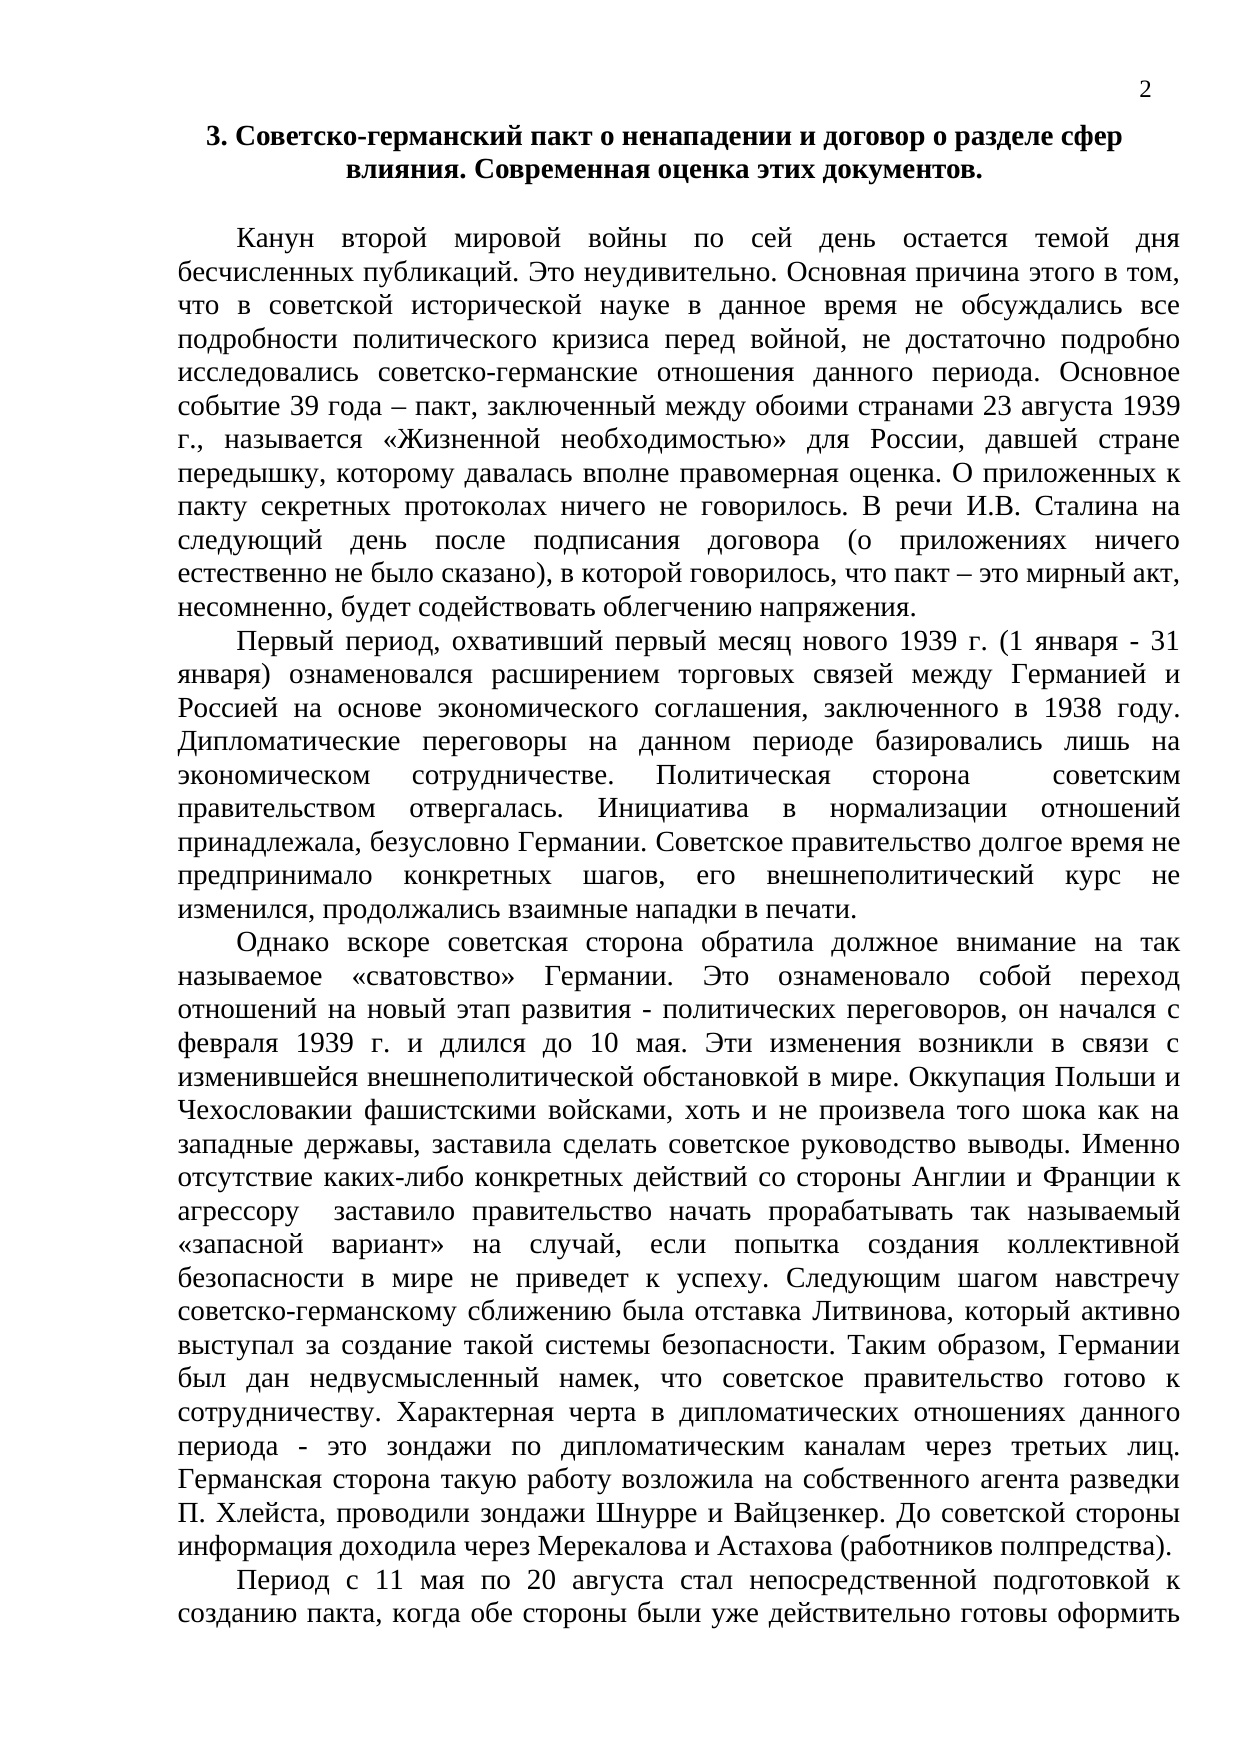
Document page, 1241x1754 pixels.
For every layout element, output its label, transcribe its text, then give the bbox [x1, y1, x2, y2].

subtitle 3. Советско-германский пакт о ненападении и договор о разделе сфер влияния. Современная оценка этих документов. [177, 118, 1152, 185]
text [177, 1562, 1181, 1629]
text Однако вскоре советская сторона обратила должное внимание на так называемое «сватовство» Германии. Это ознаменовало собой переход отношений на новый этап развития - политических переговоров, он начался с февраля 1939 г. и длился до 10 мая. Эти изменения возникли в связи с изменившейся внешнеполитической обстановкой в мире. Оккупация Польши и Чехословакии фашистскими войсками, хоть и не произвела того шока как на западные державы, заставила сделать советское руководство выводы. Именно отсутствие каких-либо конкретных действий со стороны Англии и Франции к агрессору заставило правительство начать прорабатывать так называемый «запасной вариант» на случай, если попытка создания коллективной безопасности в мире не приведет к успеху. Следующим шагом навстречу советско-германскому сближению была отставка Литвинова, который активно выступал за создание такой системы безопасности. Таким образом, Германии был дан недвусмысленный намек, что советское правительство готово к сотрудничеству. Характерная черта в дипломатических отношениях данного периода - это зондажи по дипломатическим каналам через третьих лиц. Германская сторона такую работу возложила на собственного агента разведки П. Хлейста, проводили зондажи Шнурре и Вайцзенкер. До советской стороны информация доходила через Мерекалова и Астахова (работников полпредства). [177, 924, 1181, 1562]
text Первый период, охвативший первый месяц нового 1939 г. (1 января - 31 января) ознаменовался расширением торговых связей между Германией и Россией на основе экономического соглашения, заключенного в 1938 году. Дипломатические переговоры на данном периоде базировались лишь на экономическом сотрудничестве. Политическая сторона советским правительством отвергалась. Инициатива в нормализации отношений принадлежала, безусловно Германии. Советское правительство долгое время не предпринимало конкретных шагов, его внешнеполитический курс не изменился, продолжались взаимные нападки в печати. [177, 623, 1181, 924]
text Канун второй мировой войны по сей день остается темой дня бесчисленных публикаций. Это неудивительно. Основная причина этого в том, что в советской исторической науке в данное время не обсуждались все подробности политического кризиса перед войной, не достаточно подробно исследовались советско-германские отношения данного периода. Основное событие 39 года – пакт, заключенный между обоими странами 23 августа 1939 г., называется «Жизненной необходимостью» для России, давшей стране передышку, которому давалась вполне правомерная оценка. О приложенных к пакту секретных протоколах ничего не говорилось. В речи И.В. Сталина на следующий день после подписания договора (о приложениях ничего естественно не было сказано), в которой говорилось, что пакт – это мирный акт, несомненно, будет содействовать облегчению напряжения. [177, 220, 1181, 623]
